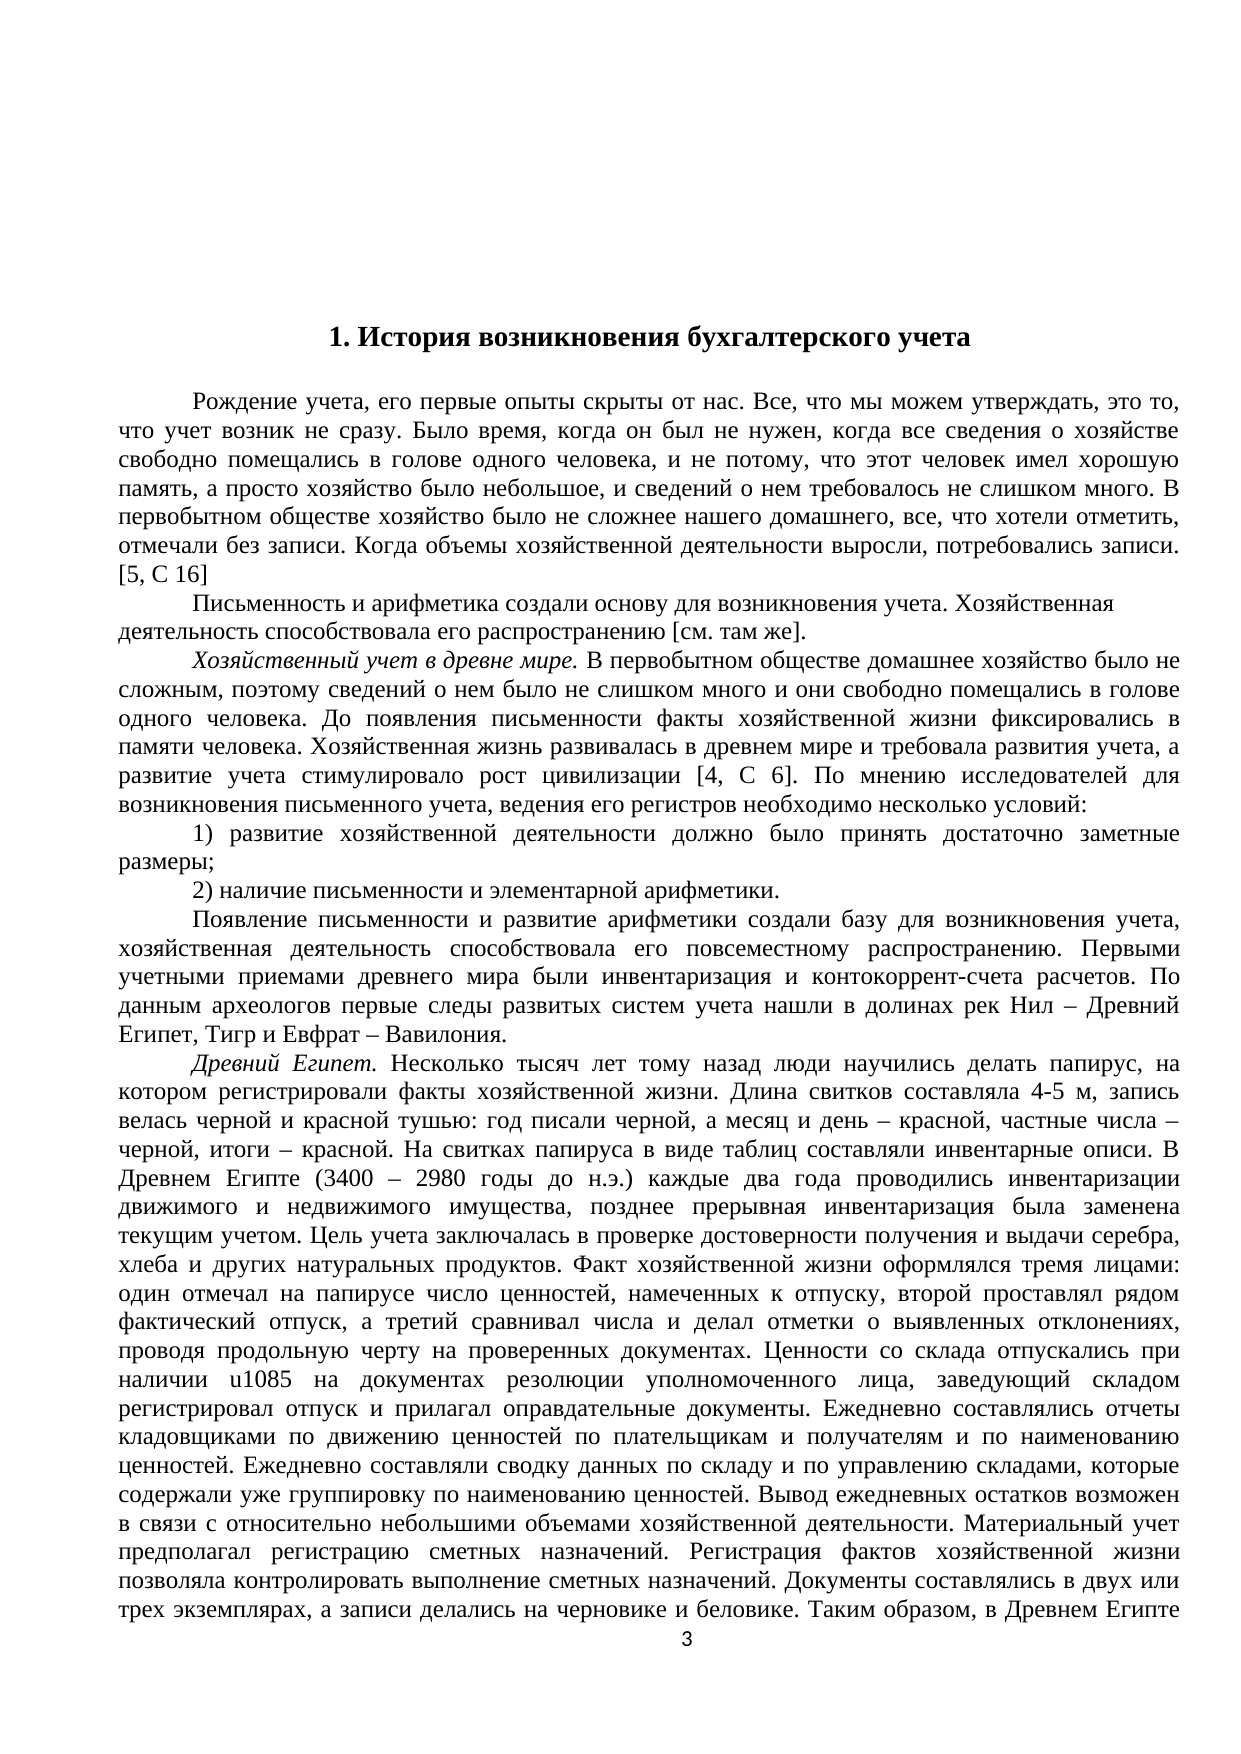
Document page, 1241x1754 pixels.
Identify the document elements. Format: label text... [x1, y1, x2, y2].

text Письменность и арифметика создали основу для возникновения учета. Хозяйственная деятельность способствовала его распространению [см. там же]. [118, 588, 1181, 645]
text Хозяйственный учет в древне мире. В первобытном обществе домашнее хозяйство было не сложным, поэтому сведений о нем было не слишком много и они свободно помещались в голове одного человека. До появления письменности факты хозяйственной жизни фиксировались в памяти человека. Хозяйственная жизнь развивалась в древнем мире и требовала развития учета, а развитие учета стимулировало рост цивилизации [4, С 6]. По мнению исследователей для возникновения письменного учета, ведения его регистров необходимо несколько условий: [118, 645, 1181, 818]
text Появление письменности и развитие арифметики создали базу для возникновения учета, хозяйственная деятельность способствовала его повсеместному распространению. Первыми учетными приемами древнего мира были инвентаризация и контокоррент-счета расчетов. По данным археологов первые следы развитых систем учета нашли в долинах рек Нил – Древний Египет, Тигр и Евфрат – Вавилония. [118, 904, 1181, 1048]
text 1) развитие хозяйственной деятельности должно было принять достаточно заметные размеры; [118, 818, 1181, 875]
text 2) наличие письменности и элементарной арифметики. [118, 875, 1181, 904]
text Рождение учета, его первые опыты скрыты от нас. Все, что мы можем утверждать, это то, что учет возник не сразу. Было время, когда он был не нужен, когда все сведения о хозяйстве свободно помещались в голове одного человека, и не потому, что этот человек имел хорошую память, а просто хозяйство было небольшое, и сведений о нем требовалось не слишком много. В первобытном обществе хозяйство было не сложнее нашего домашнего, все, что хотели отметить, отмечали без записи. Когда объемы хозяйственной деятельности выросли, потребовались записи.[5, С 16] [118, 386, 1181, 588]
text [118, 1048, 1181, 1623]
text 1. История возникновения бухгалтерского учета [118, 319, 1181, 353]
